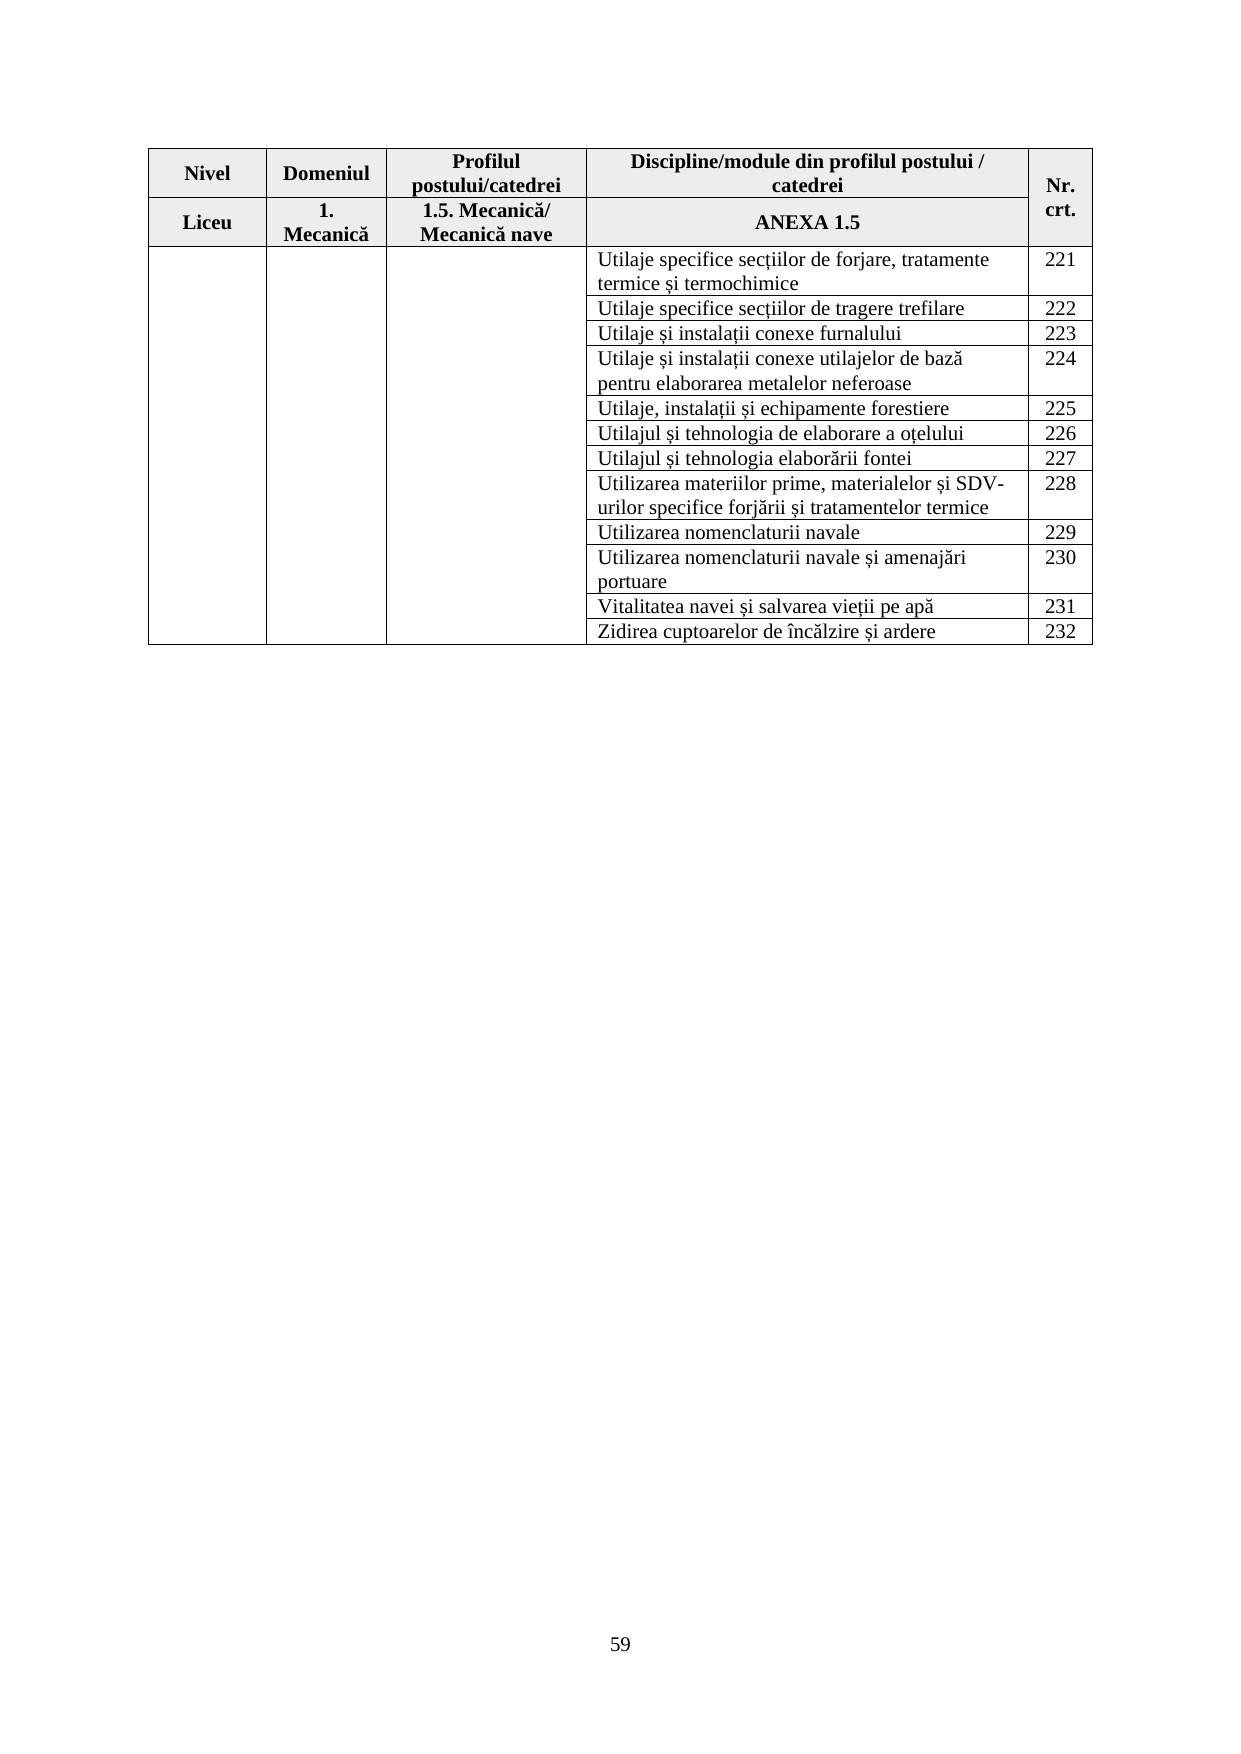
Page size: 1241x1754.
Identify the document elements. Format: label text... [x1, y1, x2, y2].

table_cell Utilaje și instalații conexe furnalului [587, 321, 1028, 345]
table_header Nivel [149, 149, 266, 197]
table_cell Utilizarea nomenclaturii navale [587, 520, 1028, 544]
table_cell ANEXA 1.5 [587, 198, 1028, 246]
table_cell 231 [1029, 594, 1092, 618]
table_cell Utilajul și tehnologia de elaborare a oțelului [587, 421, 1028, 445]
table_cell 1. Mecanică [267, 198, 386, 246]
table_cell 223 [1029, 321, 1092, 345]
table_cell Vitalitatea navei și salvarea vieții pe apă [587, 594, 1028, 618]
table_header Domeniul [267, 149, 386, 197]
table_cell Zidirea cuptoarelor de încălzire și ardere [587, 619, 1028, 643]
table_cell 229 [1029, 520, 1092, 544]
table_cell Liceu [149, 198, 266, 246]
table_cell 226 [1029, 421, 1092, 445]
table_cell 227 [1029, 446, 1092, 470]
table_cell Utilajul și tehnologia elaborării fontei [587, 446, 1028, 470]
table_cell Utilizarea nomenclaturii navale și amenajări portuare [587, 545, 1028, 593]
table_cell 221 [1029, 247, 1092, 295]
table_cell 232 [1029, 619, 1092, 643]
table_header Profilul postului/catedrei [387, 149, 586, 197]
table_cell 230 [1029, 545, 1092, 593]
table_cell 228 [1029, 471, 1092, 519]
table_cell Utilaje și instalații conexe utilajelor de bază pentru elaborarea metalelor neferoase [587, 346, 1028, 394]
table_cell Utilaje specifice secțiilor de forjare, tratamente termice și termochimice [587, 247, 1028, 295]
table_cell 222 [1029, 296, 1092, 320]
table_header Nr. crt. [1029, 149, 1092, 246]
table_cell Utilaje, instalații și echipamente forestiere [587, 396, 1028, 419]
table_cell Utilaje specifice secțiilor de tragere trefilare [587, 296, 1028, 320]
table_header Discipline/module din profilul postului / catedrei [587, 149, 1028, 197]
table_cell 1.5. Mecanică/ Mecanică nave [387, 198, 586, 246]
table_cell Utilizarea materiilor prime, materialelor și SDV-urilor specifice forjării și tratamentelor termice [587, 471, 1028, 519]
table_cell 225 [1029, 396, 1092, 419]
table_cell 224 [1029, 346, 1092, 394]
